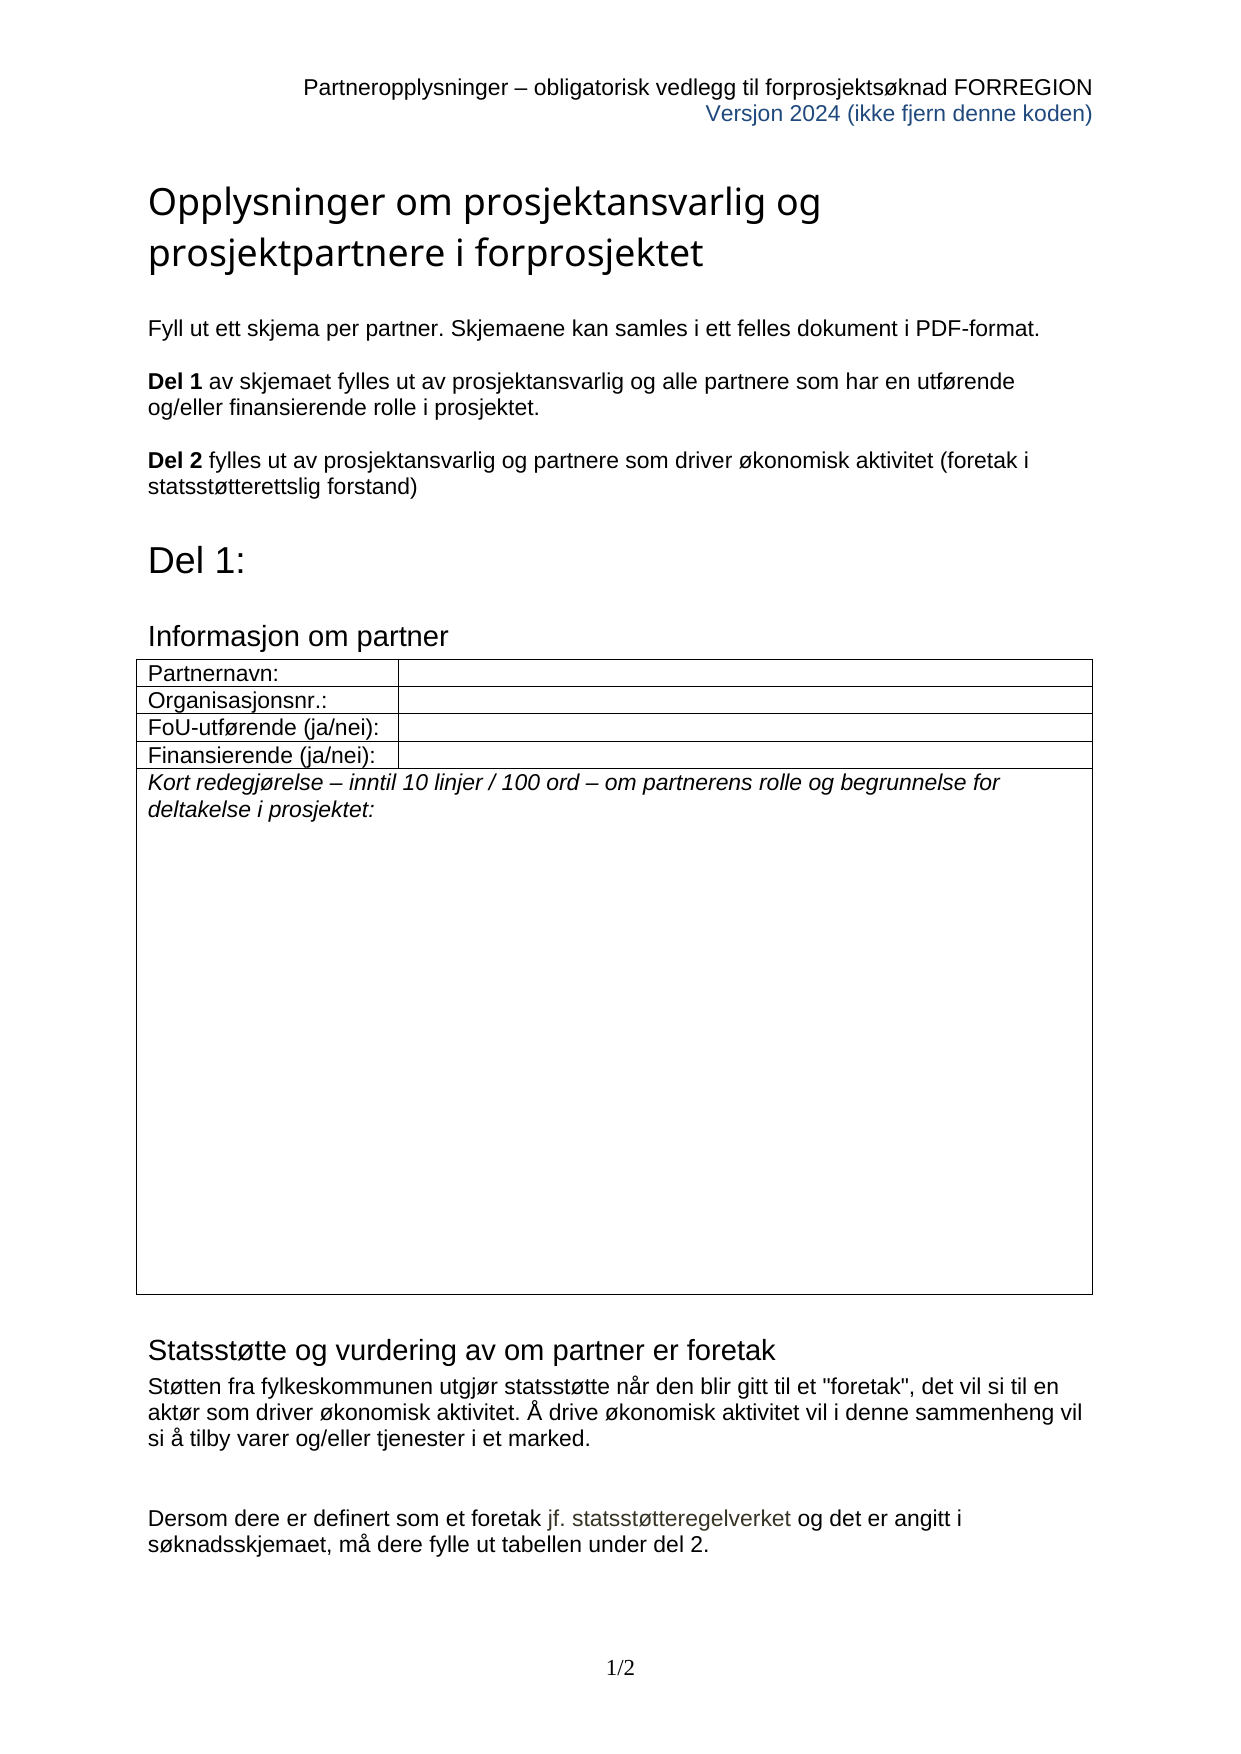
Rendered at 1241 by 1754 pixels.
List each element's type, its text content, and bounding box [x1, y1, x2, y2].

text Del 2 fylles ut av prosjektansvarlig og partnere som driver økonomisk aktivitet (foretak i statsstøtterettslig forstand) [148, 447, 1093, 500]
subtitle Del 1: [148, 538, 1093, 581]
subtitle Statsstøtte og vurdering av om partner er foretak [148, 1333, 1093, 1366]
table_cell [399, 742, 1092, 768]
table_cell Organisasjonsnr.: [137, 687, 398, 713]
subtitle Opplysninger om prosjektansvarlig og prosjektpartnere i forprosjektet [148, 176, 1093, 278]
text Fyll ut ett skjema per partner. Skjemaene kan samles i ett felles dokument i PDF-format. [148, 315, 1093, 342]
subtitle Informasjon om partner [148, 619, 1093, 652]
text Støtten fra fylkeskommunen utgjør statsstøtte når den blir gitt til et "foretak", det vil si til en aktør som driver økonomisk aktivitet. Å drive økonomisk aktivitet vil i denne sammenheng vil si å tilby varer og/eller tjenester i et marked. [148, 1373, 1093, 1452]
table_cell [399, 714, 1092, 741]
table_cell Kort redegjørelse – inntil 10 linjer / 100 ord – om partnerens rolle og begrunnelse for deltakelse i prosjektet: [137, 769, 1092, 1294]
table_header [399, 660, 1092, 686]
table_cell FoU-utførende (ja/nei): [137, 714, 398, 741]
text Del 1 av skjemaet fylles ut av prosjektansvarlig og alle partnere som har en utførende og/eller finansierende rolle i prosjektet. [148, 368, 1093, 421]
text Dersom dere er definert som et foretak jf. statsstøtteregelverket og det er angitt i søknadsskjemaet, må dere fylle ut tabellen under del 2. [148, 1504, 1093, 1557]
table_header Partnernavn: [137, 660, 398, 686]
table_cell [399, 687, 1092, 713]
table_cell Finansierende (ja/nei): [137, 742, 398, 768]
